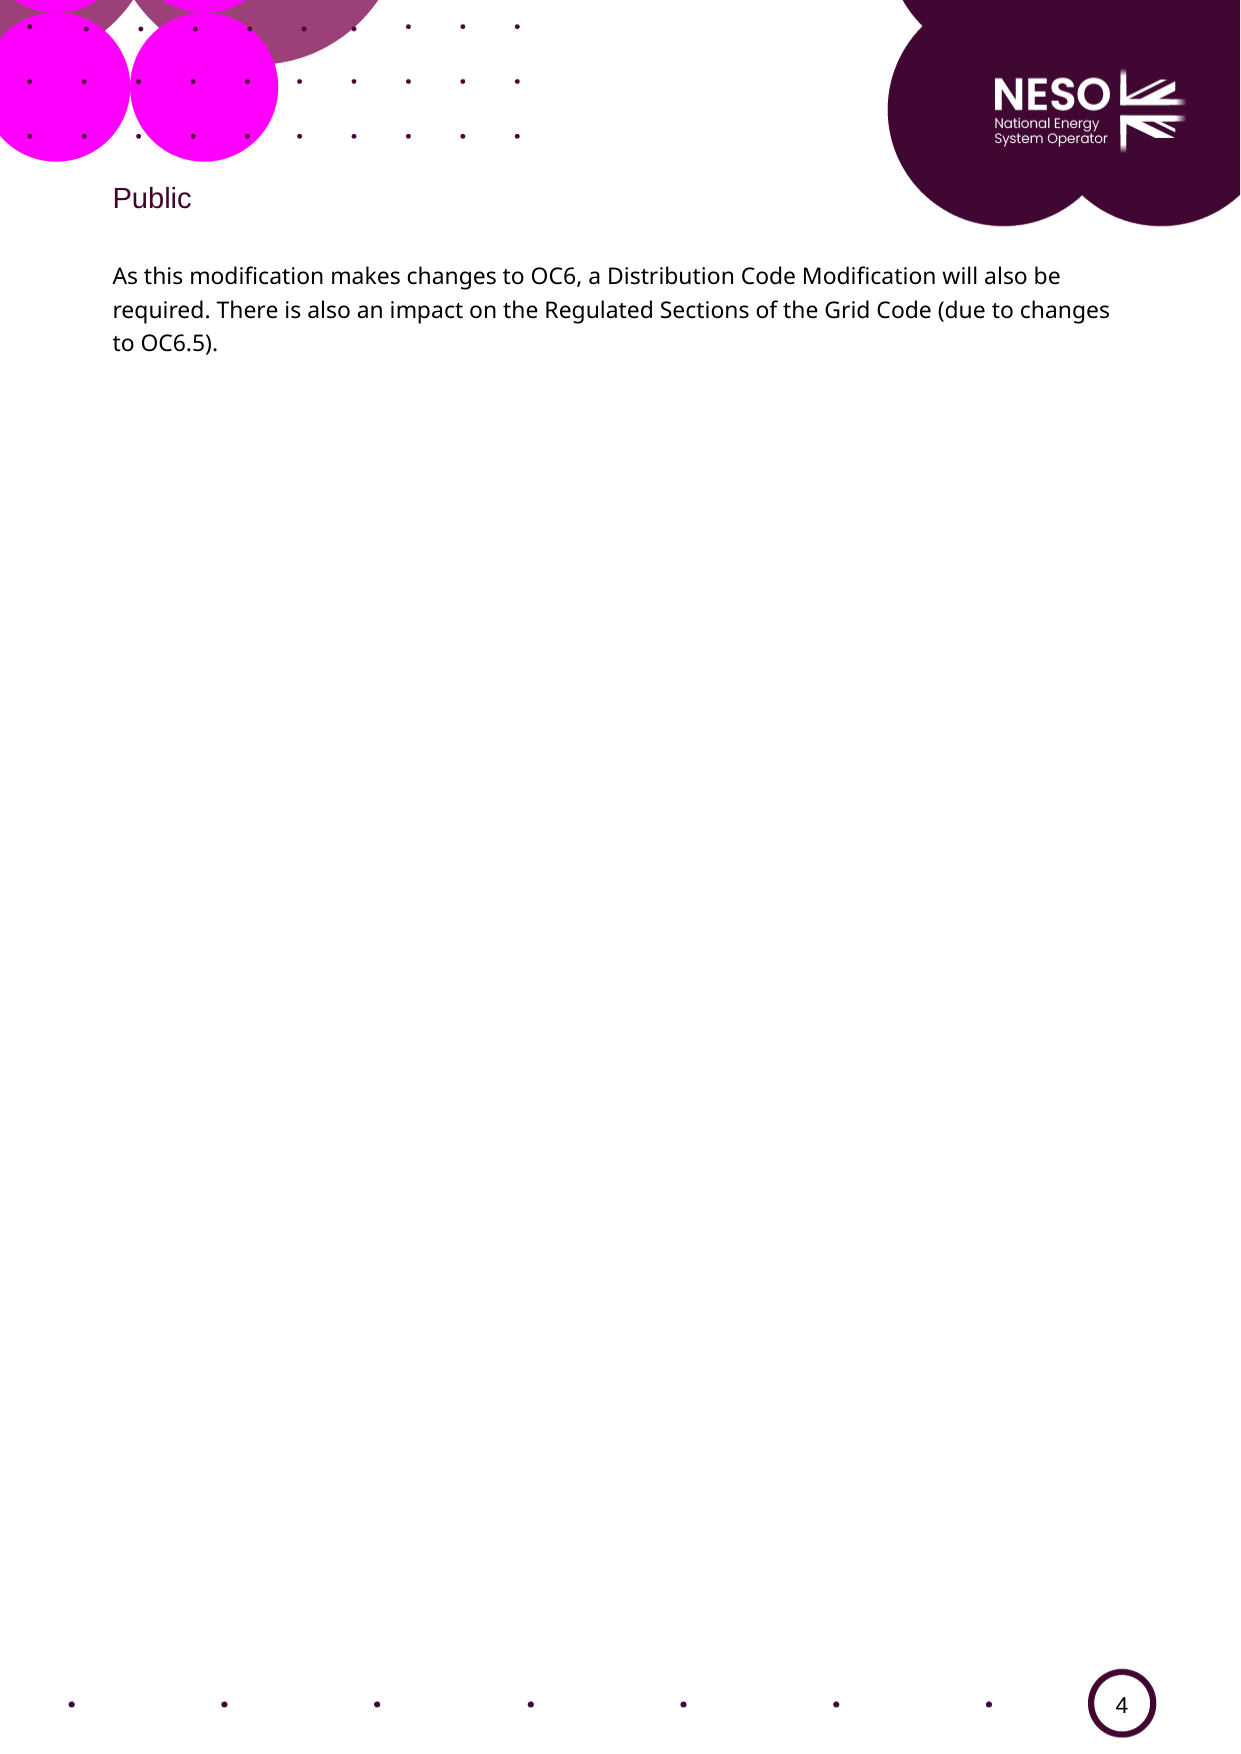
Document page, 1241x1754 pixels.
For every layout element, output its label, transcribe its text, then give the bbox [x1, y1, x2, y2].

picture [0, 0, 1241, 1754]
text As this modification makes changes to OC6, a Distribution Code Modification will also be required. There is also an impact on the Regulated Sections of the Grid Code (due to changes to OC6.5). [112, 260, 1128, 359]
